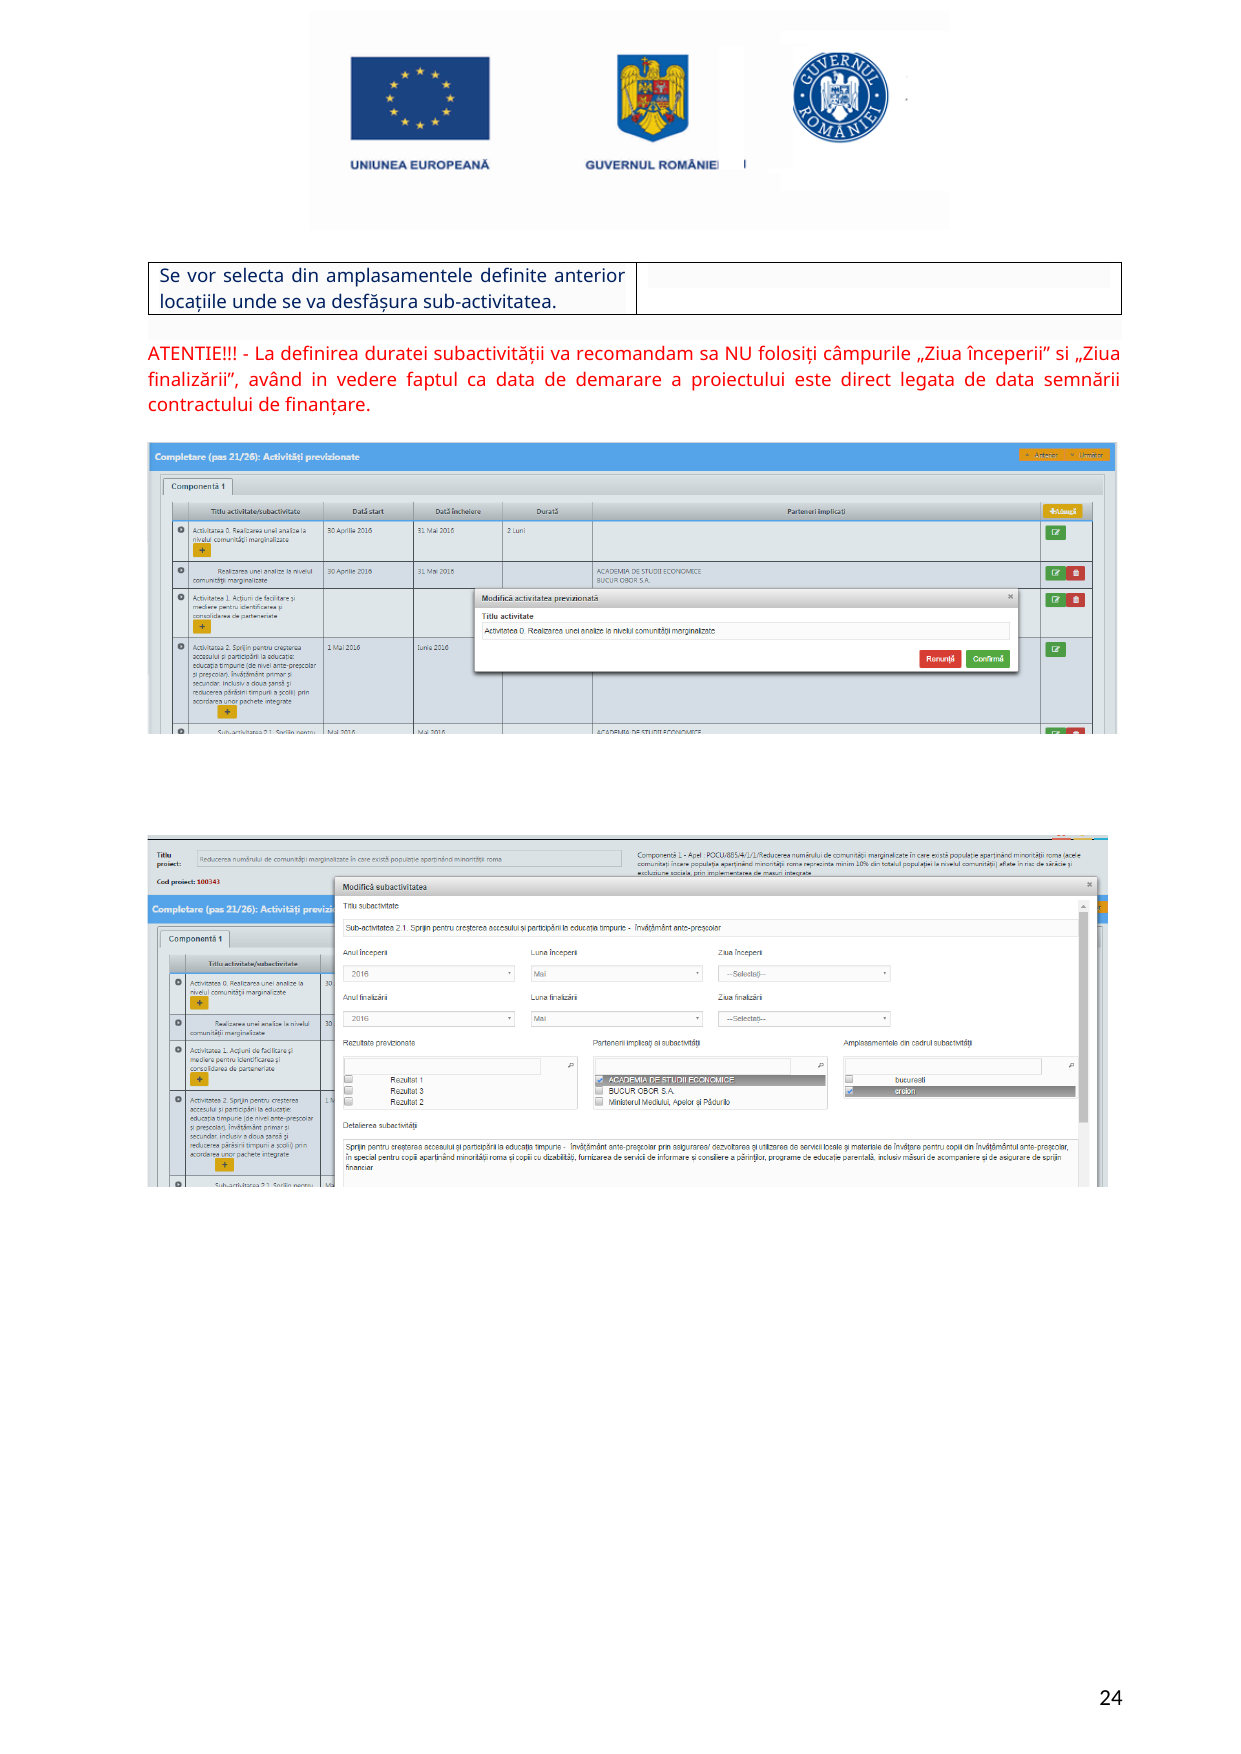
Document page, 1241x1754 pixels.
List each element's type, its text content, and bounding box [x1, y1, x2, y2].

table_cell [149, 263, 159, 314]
picture [147, 835, 1108, 1187]
picture [147, 442, 1118, 734]
table_cell [637, 263, 1121, 314]
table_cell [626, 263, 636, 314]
picture [309, 11, 950, 230]
text ATENTIE!!! - La definirea duratei subactivității va recomandam sa NU folosiți câmpurile „Ziua începerii” si „Ziua finalizării”, având in vedere faptul ca data de demarare a proiectului este direct legata de data semnării contractului de finanţare. [148, 340, 1122, 417]
